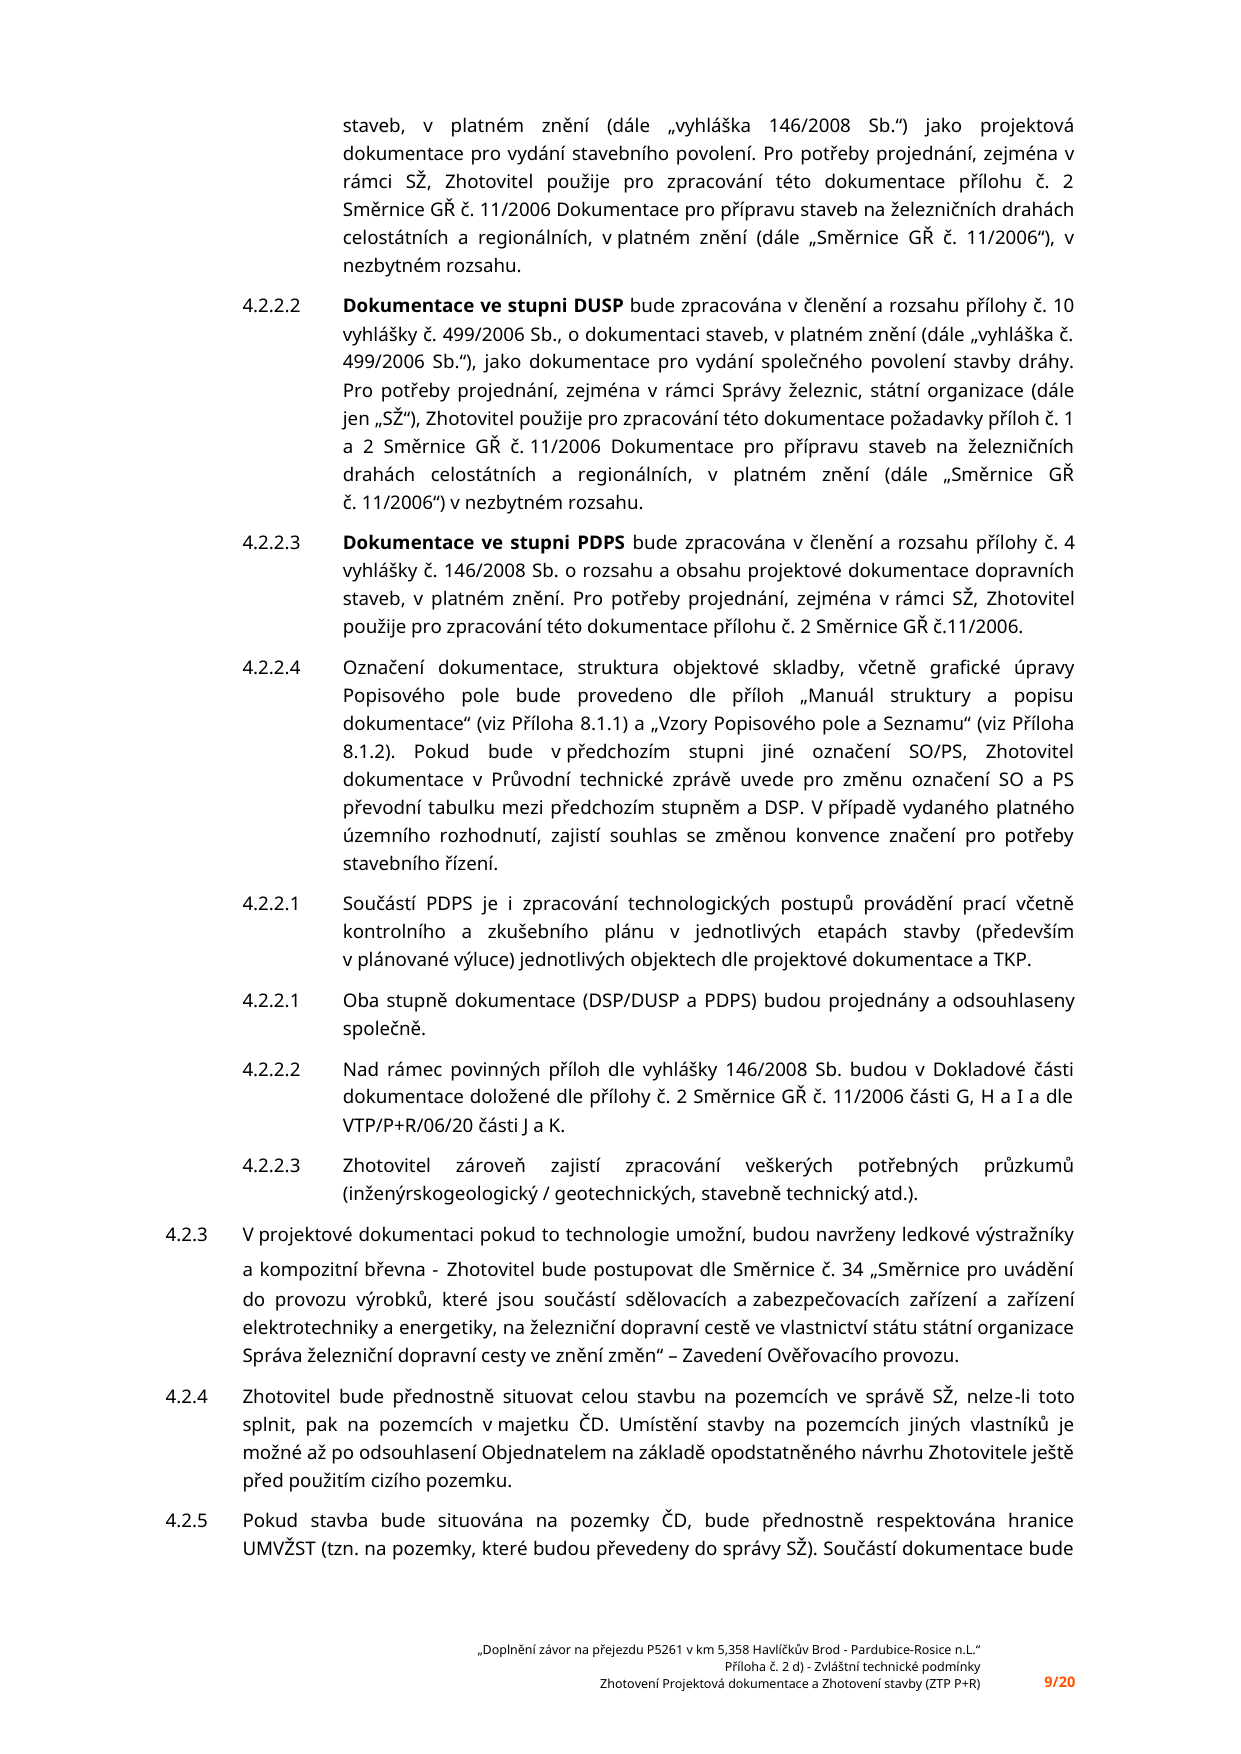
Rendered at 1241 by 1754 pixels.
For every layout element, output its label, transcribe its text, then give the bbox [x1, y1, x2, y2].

text Zhotovitel bude přednostně situovat celou stavbu na pozemcích ve správě SŽ, nelze-li toto splnit, pak na pozemcích v majetku ČD. Umístění stavby na pozemcích jiných vlastníků je možné až po odsouhlasení Objednatelem na základě opodstatněného návrhu Zhotovitele ještě před použitím cizího pozemku. [165, 1383, 1075, 1492]
text Zhotovitel zároveň zajistí zpracování veškerých potřebných průzkumů (inženýrskogeologický / geotechnických, stavebně technický atd.). [242, 1152, 1075, 1206]
list Oba stupně dokumentace (DSP/DUSP a PDPS) budou projednány a odsouhlaseny společně. [242, 987, 1075, 1041]
text Dokumentace ve stupni DUSP bude zpracována v členění a rozsahu přílohy č. 10 vyhlášky č. 499/2006 Sb., o dokumentaci staveb, v platném znění (dále „vyhláška č. 499/2006 Sb.“), jako dokumentace pro vydání společného povolení stavby dráhy. Pro potřeby projednání, zejména v rámci Správy železnic, státní organizace (dále jen „SŽ“), Zhotovitel použije pro zpracování této dokumentace požadavky příloh č. 1 a 2 Směrnice GŘ č. 11/2006 Dokumentace pro přípravu staveb na železničních drahách celostátních a regionálních, v platném znění (dále „Směrnice GŘ č. 11/2006“) v nezbytném rozsahu. [242, 293, 1075, 514]
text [242, 112, 1075, 278]
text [165, 1507, 1075, 1561]
list Součástí PDPS je i zpracování technologických postupů provádění prací včetně kontrolního a zkušebního plánu v jednotlivých etapách stavby (především v plánované výluce) jednotlivých objektech dle projektové dokumentace a TKP. [242, 891, 1075, 972]
text Dokumentace ve stupni PDPS bude zpracována v členění a rozsahu přílohy č. 4 vyhlášky č. 146/2008 Sb. o rozsahu a obsahu projektové dokumentace dopravních staveb, v platném znění. Pro potřeby projednání, zejména v rámci SŽ, Zhotovitel použije pro zpracování této dokumentace přílohu č. 2 Směrnice GŘ č.11/2006. [242, 529, 1075, 639]
text Označení dokumentace, struktura objektové skladby, včetně grafické úpravy Popisového pole bude provedeno dle příloh „Manuál struktury a popisu dokumentace“ (viz Příloha 8.1.1) a „Vzory Popisového pole a Seznamu“ (viz Příloha 8.1.2). Pokud bude v předchozím stupni jiné označení SO/PS, Zhotovitel dokumentace v Průvodní technické zprávě uvede pro změnu označení SO a PS převodní tabulku mezi předchozím stupněm a DSP. V případě vydaného platného územního rozhodnutí, zajistí souhlas se změnou konvence značení pro potřeby stavebního řízení. [242, 654, 1075, 876]
text Nad rámec povinných příloh dle vyhlášky 146/2008 Sb. budou v Dokladové části dokumentace doložené dle přílohy č. 2 Směrnice GŘ č. 11/2006 části G, H a I a dle VTP/P+R/06/20 části J a K. [242, 1056, 1075, 1137]
text V projektové dokumentaci pokud to technologie umožní, budou navrženy ledkové výstražníky a kompozitní břevna - Zhotovitel bude postupovat dle Směrnice č. 34 „Směrnice pro uvádění do provozu výrobků, které jsou součástí sdělovacích a zabezpečovacích zařízení a zařízení elektrotechniky a energetiky, na železniční dopravní cestě ve vlastnictví státu státní organizace Správa železniční dopravní cesty ve znění změn“ – Zavedení Ověřovacího provozu. [165, 1221, 1075, 1368]
